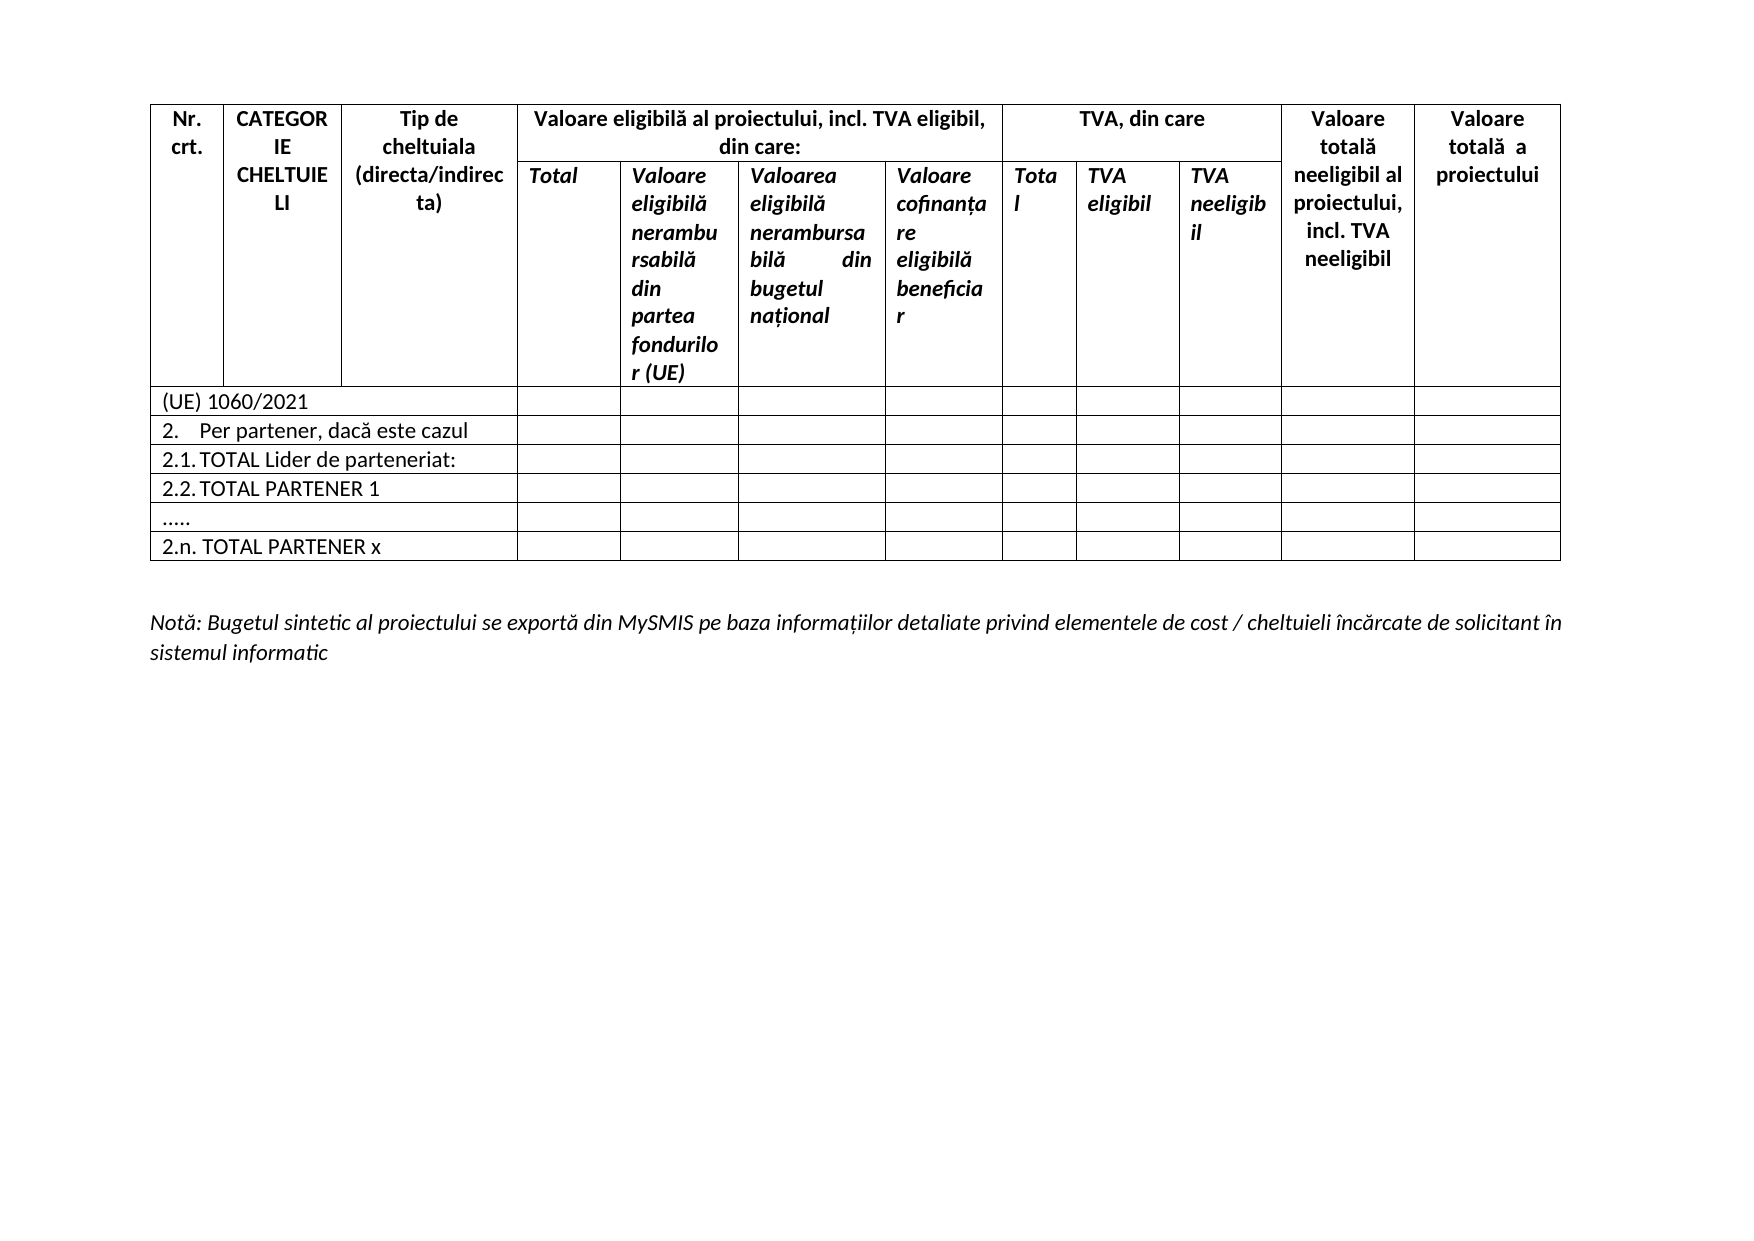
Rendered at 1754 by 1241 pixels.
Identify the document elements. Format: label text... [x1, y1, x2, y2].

table_cell [1415, 416, 1560, 444]
table_cell [1003, 474, 1076, 502]
table_cell [1077, 503, 1179, 531]
table_cell [1180, 532, 1281, 560]
table_cell [1180, 445, 1281, 473]
table_cell [1415, 445, 1560, 473]
table_cell [518, 474, 620, 502]
table_cell TOTAL PARTENER 1 [151, 474, 517, 502]
table_cell [1415, 503, 1560, 531]
table_cell [1077, 387, 1179, 415]
table_cell TVA neeligibil [1180, 162, 1281, 386]
table_header Tip de cheltuiala (directa/indirecta) [342, 105, 517, 386]
table_cell Valoare cofinanțare eligibilă beneficiar [886, 162, 1002, 386]
table_cell [739, 474, 885, 502]
table_cell Total [1003, 162, 1076, 386]
table_cell [1282, 474, 1414, 502]
table_header Valoare eligibilă al proiectului, incl. TVA eligibil, din care: [518, 105, 1002, 161]
table_cell [621, 387, 738, 415]
table_cell [1282, 387, 1414, 415]
table_cell [518, 445, 620, 473]
table_cell [1180, 416, 1281, 444]
table_cell [886, 474, 1002, 502]
table_cell [1003, 532, 1076, 560]
table_cell [621, 474, 738, 502]
text Notă: Bugetul sintetic al proiectului se exportă din MySMIS pe baza informațiilor detaliate privind elementele de cost / cheltuieli încărcate de solicitant în sistemul informatic [150, 608, 1604, 666]
table_cell [886, 445, 1002, 473]
table_cell TVA eligibil [1077, 162, 1179, 386]
table_cell [1415, 387, 1560, 415]
table_cell Valoare eligibilă nerambursabilă din partea fondurilor (UE) [621, 162, 738, 386]
table_cell [621, 416, 738, 444]
table_cell [886, 532, 1002, 560]
table_cell [739, 387, 885, 415]
table_cell [621, 503, 738, 531]
table_cell [739, 445, 885, 473]
table_cell [1180, 503, 1281, 531]
table_cell ..... [151, 503, 517, 531]
table_cell [621, 532, 738, 560]
table_header Valoare totală neeligibil al proiectului, incl. TVA neeligibil [1282, 105, 1414, 386]
table_cell Total [518, 162, 620, 386]
table_cell Valoarea eligibilă nerambursabilă din bugetul național [739, 162, 885, 386]
table_cell [886, 387, 1002, 415]
table_cell [1282, 445, 1414, 473]
table_cell [518, 532, 620, 560]
table_cell [739, 416, 885, 444]
table_cell [1077, 532, 1179, 560]
table_cell [1003, 503, 1076, 531]
table_cell [1003, 387, 1076, 415]
table_cell [1077, 416, 1179, 444]
table_header TVA, din care [1003, 105, 1281, 161]
table_header CATEGORIE CHELTUIELI [224, 105, 341, 386]
table_cell [739, 503, 885, 531]
table_cell [1180, 474, 1281, 502]
table_cell [1180, 387, 1281, 415]
table_cell [518, 416, 620, 444]
table_header Valoare totală a proiectului [1415, 105, 1560, 386]
table_cell [1282, 503, 1414, 531]
table_cell [1077, 445, 1179, 473]
table_cell [739, 532, 885, 560]
table_cell Per partener, dacă este cazul [151, 416, 517, 444]
table_cell [886, 416, 1002, 444]
table_header Nr. crt. [151, 105, 223, 386]
table_cell [1003, 445, 1076, 473]
table_cell [1077, 474, 1179, 502]
table_cell [1415, 474, 1560, 502]
table_cell [518, 503, 620, 531]
table_cell [886, 503, 1002, 531]
table_cell 2.n. TOTAL PARTENER x [151, 532, 517, 560]
table_cell [518, 387, 620, 415]
table_cell TOTAL Lider de parteneriat: [151, 445, 517, 473]
table_cell TOTAL CHELTUIELI care se încadrează în prev. art. 25 din Reg. (UE) 1060/2021 [151, 387, 517, 415]
table_cell [1415, 532, 1560, 560]
table_cell [1003, 416, 1076, 444]
table_cell [1282, 532, 1414, 560]
table_cell [1282, 416, 1414, 444]
table_cell [621, 445, 738, 473]
